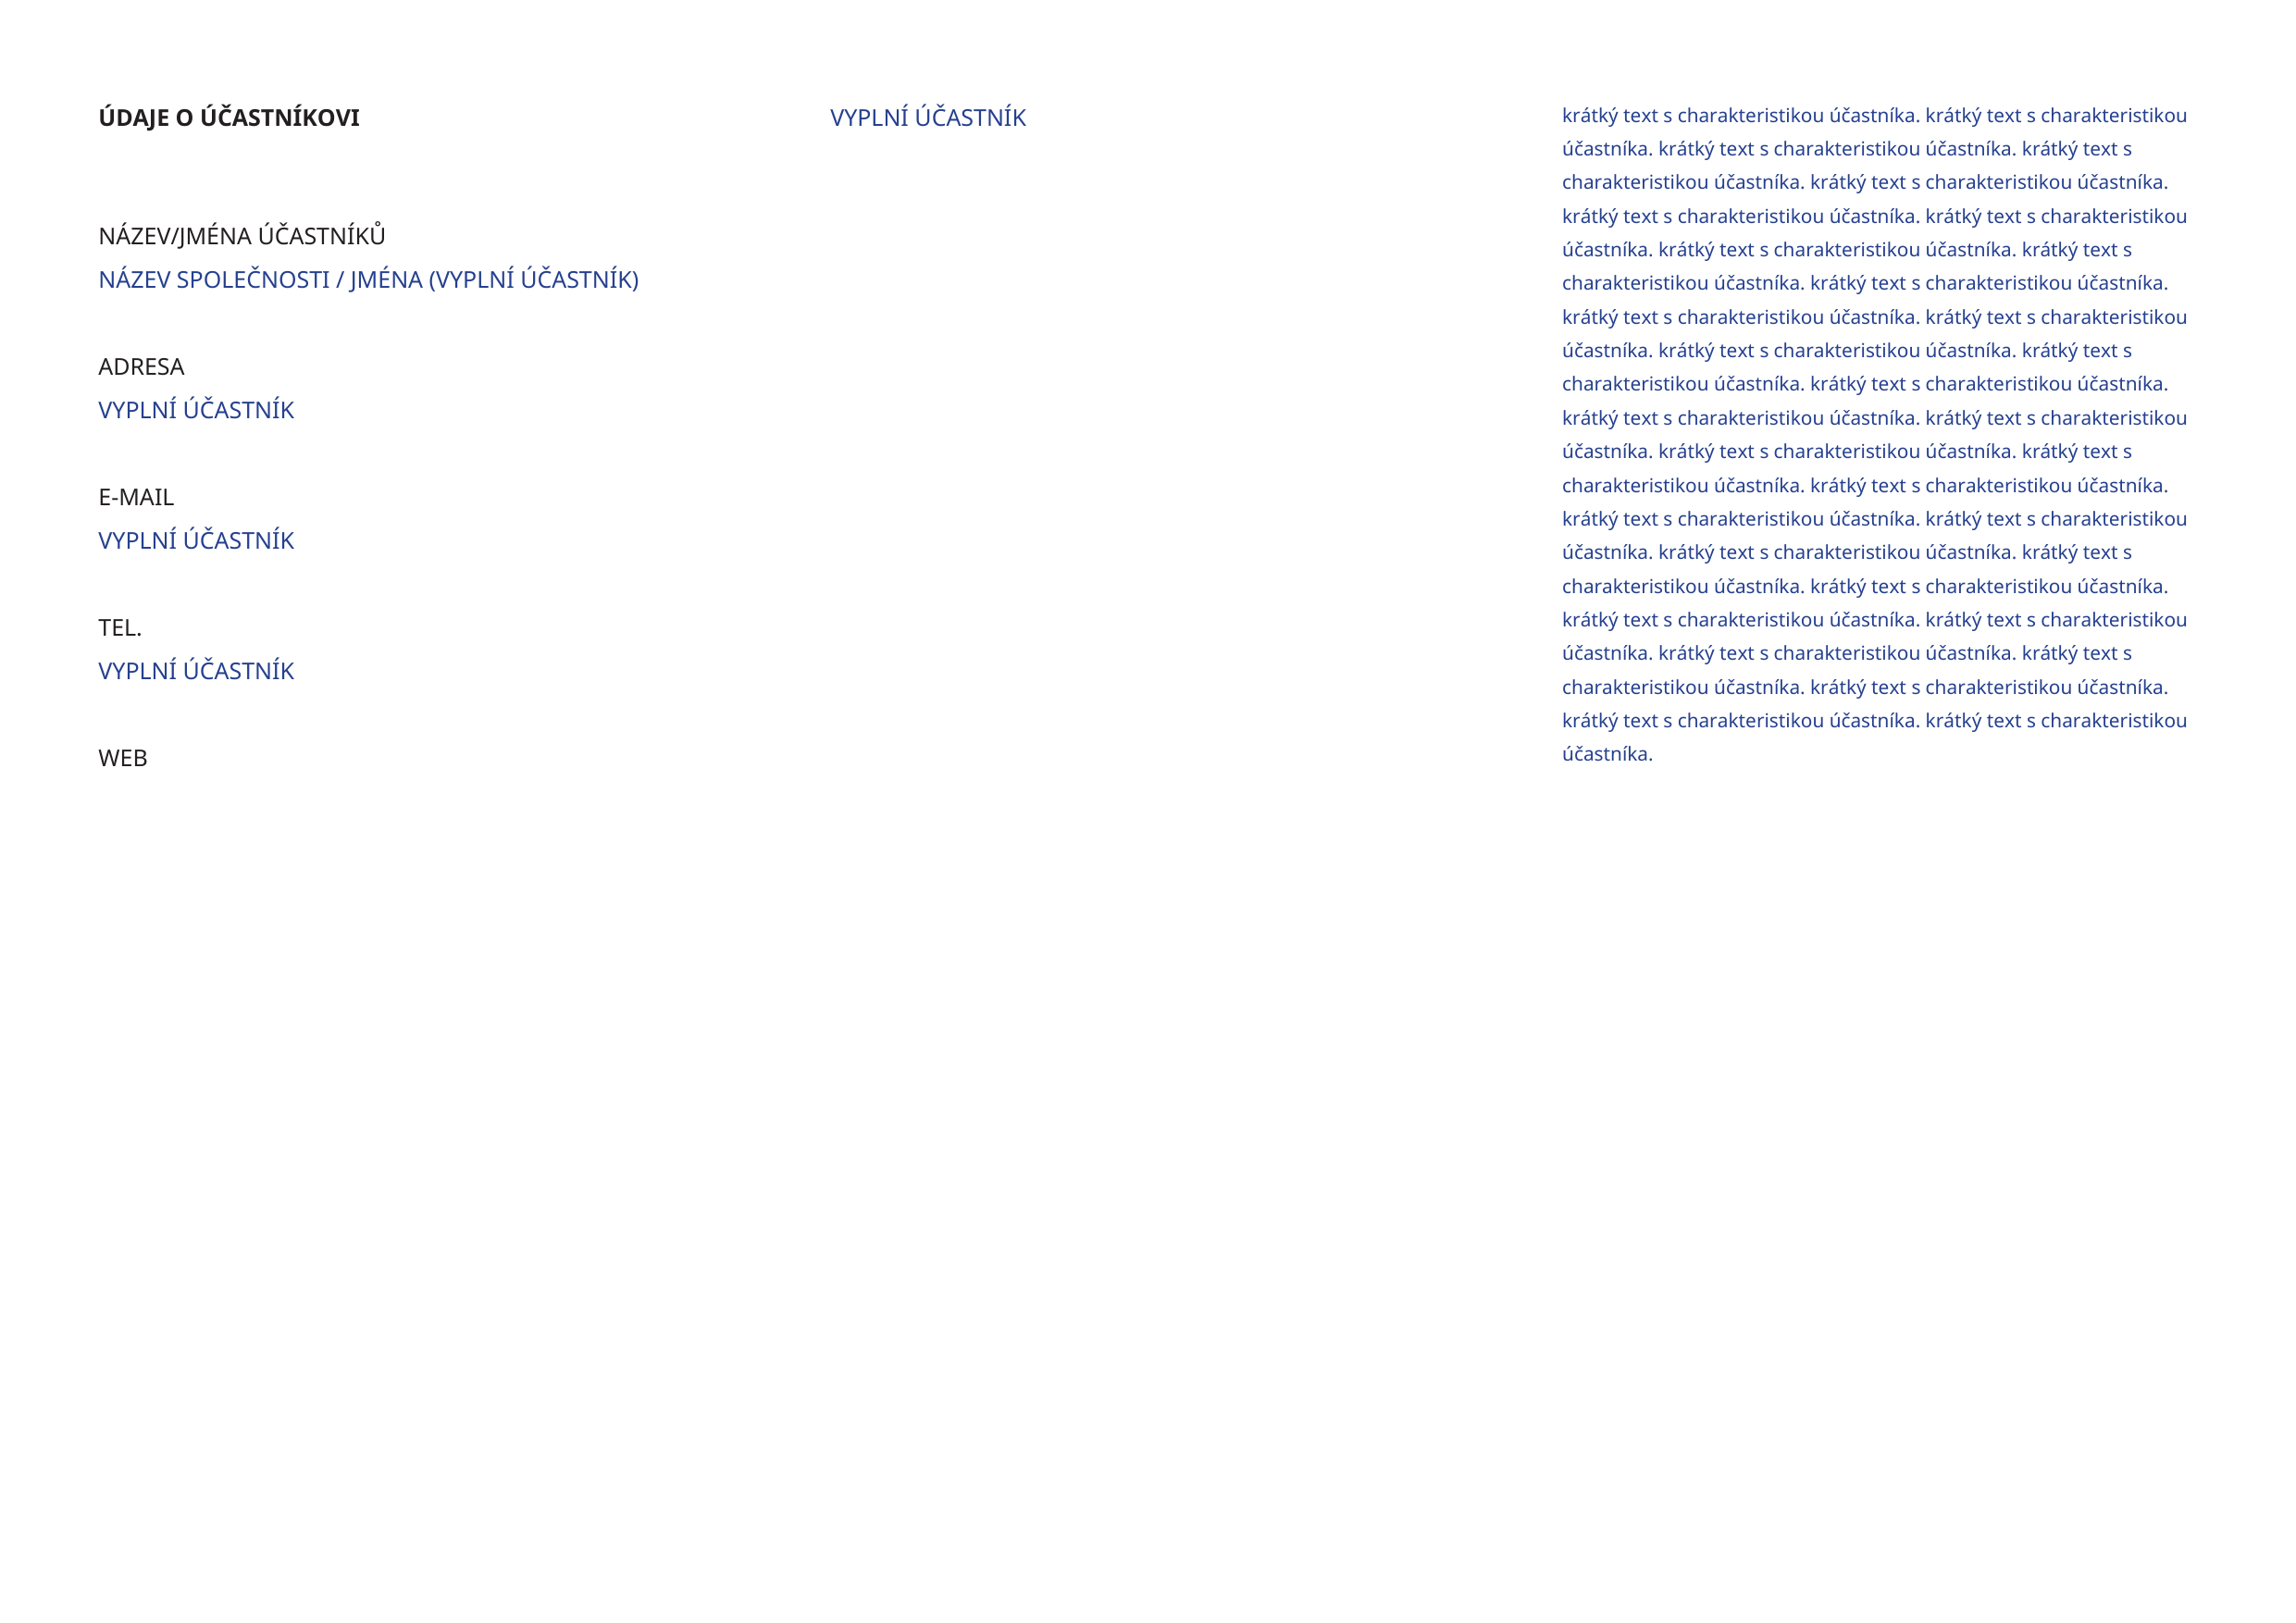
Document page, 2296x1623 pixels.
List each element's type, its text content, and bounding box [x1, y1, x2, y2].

subtitle NÁZEV/JMÉNA ÚČASTNÍKŮ [98, 220, 731, 252]
text krátký text s charakteristikou účastníka. krátký text s charakteristikou účastníka. krátký text s charakteristikou účastníka. krátký text s charakteristikou účastníka. krátký text s charakteristikou účastníka. krátký text s charakteristikou účastníka. krátký text s charakteristikou účastníka. krátký text s charakteristikou účastníka. krátký text s charakteristikou účastníka. krátký text s charakteristikou účastníka. krátký text s charakteristikou účastníka. krátký text s charakteristikou účastníka. krátký text s charakteristikou účastníka. krátký text s charakteristikou účastníka. krátký text s charakteristikou účastníka. krátký text s charakteristikou účastníka. krátký text s charakteristikou účastníka. krátký text s charakteristikou účastníka. krátký text s charakteristikou účastníka. krátký text s charakteristikou účastníka. krátký text s charakteristikou účastníka. krátký text s charakteristikou účastníka. krátký text s charakteristikou účastníka. krátký text s charakteristikou účastníka. krátký text s charakteristikou účastníka. krátký text s charakteristikou účastníka. krátký text s charakteristikou účastníka. krátký text s charakteristikou účastníka. krátký text s charakteristikou účastníka. krátký text s charakteristikou účastníka. krátký text s charakteristikou účastníka. krátký text s charakteristikou účastníka. [1562, 102, 2195, 767]
subtitle VYPLNÍ ÚČASTNÍK [98, 525, 731, 556]
subtitle VYPLNÍ ÚČASTNÍK [98, 655, 731, 687]
subtitle NÁZEV SPOLEČNOSTI / JMÉNA (VYPLNÍ ÚČASTNÍK) [98, 264, 731, 295]
subtitle ÚDAJE O ÚČASTNÍKOVI [98, 102, 731, 133]
text E-MAIL [98, 481, 731, 513]
subtitle VYPLNÍ ÚČASTNÍK [98, 394, 731, 426]
text TEL. [98, 612, 731, 643]
subtitle ADRESA [98, 351, 731, 382]
text WEB [98, 742, 731, 774]
subtitle VYPLNÍ ÚČASTNÍK [830, 102, 1463, 133]
